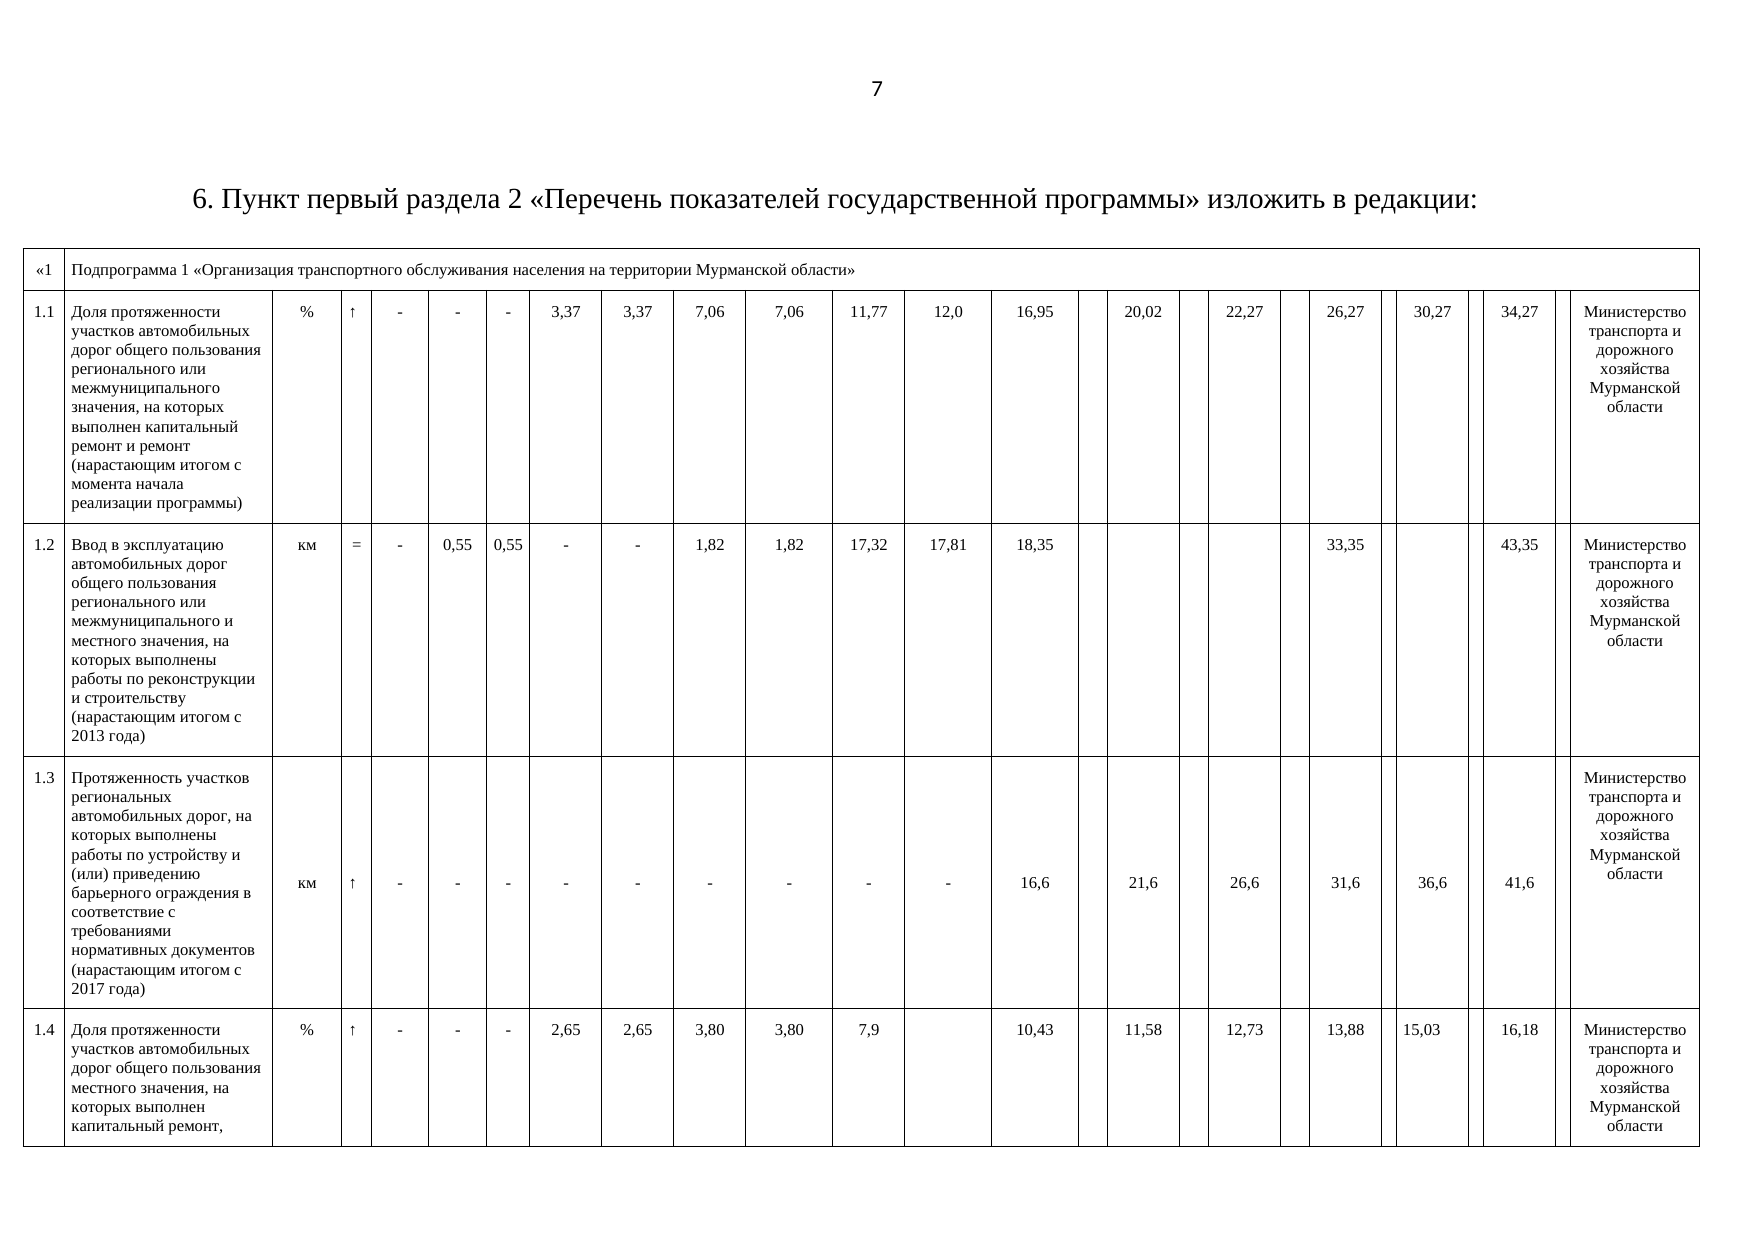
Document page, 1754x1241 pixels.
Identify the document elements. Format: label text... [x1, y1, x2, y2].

text 6. Пункт первый раздела 2 «Перечень показателей государственной программы» изложить в редакции: [192, 181, 1636, 215]
table_cell [1079, 1009, 1107, 1146]
table_cell 1,82 [674, 524, 745, 756]
table_cell - [429, 757, 486, 1008]
table_cell 1.2 [24, 524, 64, 756]
table_cell [1180, 757, 1208, 1008]
table_cell - [602, 524, 673, 756]
table_cell [1079, 524, 1107, 756]
table_cell 7,9 [833, 1009, 904, 1146]
table_cell 2,65 [530, 1009, 601, 1146]
table_cell ↑ [342, 757, 371, 1008]
table_cell - [487, 291, 529, 523]
table_cell - [674, 757, 745, 1008]
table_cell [65, 1009, 272, 1146]
table_cell 0,55 [429, 524, 486, 756]
table_cell 36,6 [1397, 757, 1468, 1008]
table_cell [1209, 524, 1280, 756]
table_cell 26,27 [1310, 291, 1381, 523]
table_cell [1556, 291, 1570, 523]
table_cell 21,6 [1108, 757, 1179, 1008]
table_cell - [372, 524, 428, 756]
table_cell 16,95 [992, 291, 1078, 523]
table_cell 7,06 [674, 291, 745, 523]
table_cell 33,35 [1310, 524, 1381, 756]
table_cell [1281, 757, 1309, 1008]
table_cell [1180, 524, 1208, 756]
table_cell 34,27 [1484, 291, 1555, 523]
table_cell % [273, 1009, 341, 1146]
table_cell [1571, 1009, 1699, 1146]
table_cell 17,32 [833, 524, 904, 756]
table_cell [1180, 1009, 1208, 1146]
table_cell - [372, 291, 428, 523]
table_cell 12,0 [905, 291, 991, 523]
table_cell 12,73 [1209, 1009, 1280, 1146]
table_cell 1.1 [24, 291, 64, 523]
table_cell [1382, 524, 1396, 756]
table_cell [1382, 757, 1396, 1008]
table_cell [1281, 1009, 1309, 1146]
table_cell [1469, 524, 1483, 756]
table_cell [1079, 757, 1107, 1008]
table_cell [1397, 524, 1468, 756]
table_cell км [273, 524, 341, 756]
table_cell км [273, 757, 341, 1008]
table_cell [1281, 524, 1309, 756]
table_cell [1382, 291, 1396, 523]
table_cell 11,58 [1108, 1009, 1179, 1146]
table_cell Министерство транспорта и дорожного хозяйства Мурманской области [1571, 291, 1699, 523]
table_cell 11,77 [833, 291, 904, 523]
table_cell - [746, 757, 832, 1008]
table_cell 13,88 [1310, 1009, 1381, 1146]
table_cell [1108, 524, 1179, 756]
table_cell 3,80 [746, 1009, 832, 1146]
table_cell 22,27 [1209, 291, 1280, 523]
table_cell 1.4 [24, 1009, 64, 1146]
table_cell - [905, 757, 991, 1008]
table_cell - [833, 757, 904, 1008]
table_cell 0,55 [487, 524, 529, 756]
table_cell 16,6 [992, 757, 1078, 1008]
table_cell - [372, 757, 428, 1008]
table_cell Министерство транспорта и дорожного хозяйства Мурманской области [1571, 524, 1699, 756]
table_cell - [530, 524, 601, 756]
table_cell 15,03 [1397, 1009, 1468, 1146]
table_cell ↑ [342, 291, 371, 523]
table_cell 3,80 [674, 1009, 745, 1146]
table_cell [1180, 291, 1208, 523]
table_cell - [530, 757, 601, 1008]
table_cell [1079, 291, 1107, 523]
table_cell [1469, 1009, 1483, 1146]
table_cell - [602, 757, 673, 1008]
table_cell - [429, 1009, 486, 1146]
table_header Подпрограмма 1 «Организация транспортного обслуживания населения на территории Мурманской области» [65, 249, 1699, 290]
table_cell 7,06 [746, 291, 832, 523]
table_cell 43,35 [1484, 524, 1555, 756]
table_cell 16,18 [1484, 1009, 1555, 1146]
table_cell - [487, 757, 529, 1008]
table_cell = [342, 524, 371, 756]
table_cell 1.3 [24, 757, 64, 1008]
table_cell 10,43 [992, 1009, 1078, 1146]
table_cell [1281, 291, 1309, 523]
table_cell 30,27 [1397, 291, 1468, 523]
table_cell Министерство транспорта и дорожного хозяйства Мурманской области [1571, 757, 1699, 1008]
table_cell 1,82 [746, 524, 832, 756]
table_cell [1382, 1009, 1396, 1146]
table_cell Доля протяженности участков автомобильных дорог общего пользования регионального или межмуниципального значения, на которых выполнен капитальный ремонт и ремонт (нарастающим итогом с момента начала реализации программы) [65, 291, 272, 523]
table_cell 2,65 [602, 1009, 673, 1146]
table_cell - [429, 291, 486, 523]
table_cell [1556, 524, 1570, 756]
table_cell 20,02 [1108, 291, 1179, 523]
table_cell 3,37 [602, 291, 673, 523]
table_cell 41,6 [1484, 757, 1555, 1008]
table_cell [1556, 1009, 1570, 1146]
table_cell % [273, 291, 341, 523]
table_cell [1469, 291, 1483, 523]
table_cell 31,6 [1310, 757, 1381, 1008]
table_cell Ввод в эксплуатацию автомобильных дорог общего пользования регионального или межмуниципального и местного значения, на которых выполнены работы по реконструкции и строительству (нарастающим итогом с 2013 года) [65, 524, 272, 756]
table_cell ↑ [342, 1009, 371, 1146]
table_cell - [372, 1009, 428, 1146]
table_cell [1469, 757, 1483, 1008]
table_cell 3,37 [530, 291, 601, 523]
table_cell 17,81 [905, 524, 991, 756]
table_cell 18,35 [992, 524, 1078, 756]
table_cell - [487, 1009, 529, 1146]
table_cell [1556, 757, 1570, 1008]
table_header «1 [24, 249, 64, 290]
table_cell [905, 1009, 991, 1146]
table_cell 26,6 [1209, 757, 1280, 1008]
table_cell Протяженность участков региональных автомобильных дорог, на которых выполнены работы по устройству и (или) приведению барьерного ограждения в соответствие с требованиями нормативных документов (нарастающим итогом с 2017 года) [65, 757, 272, 1008]
